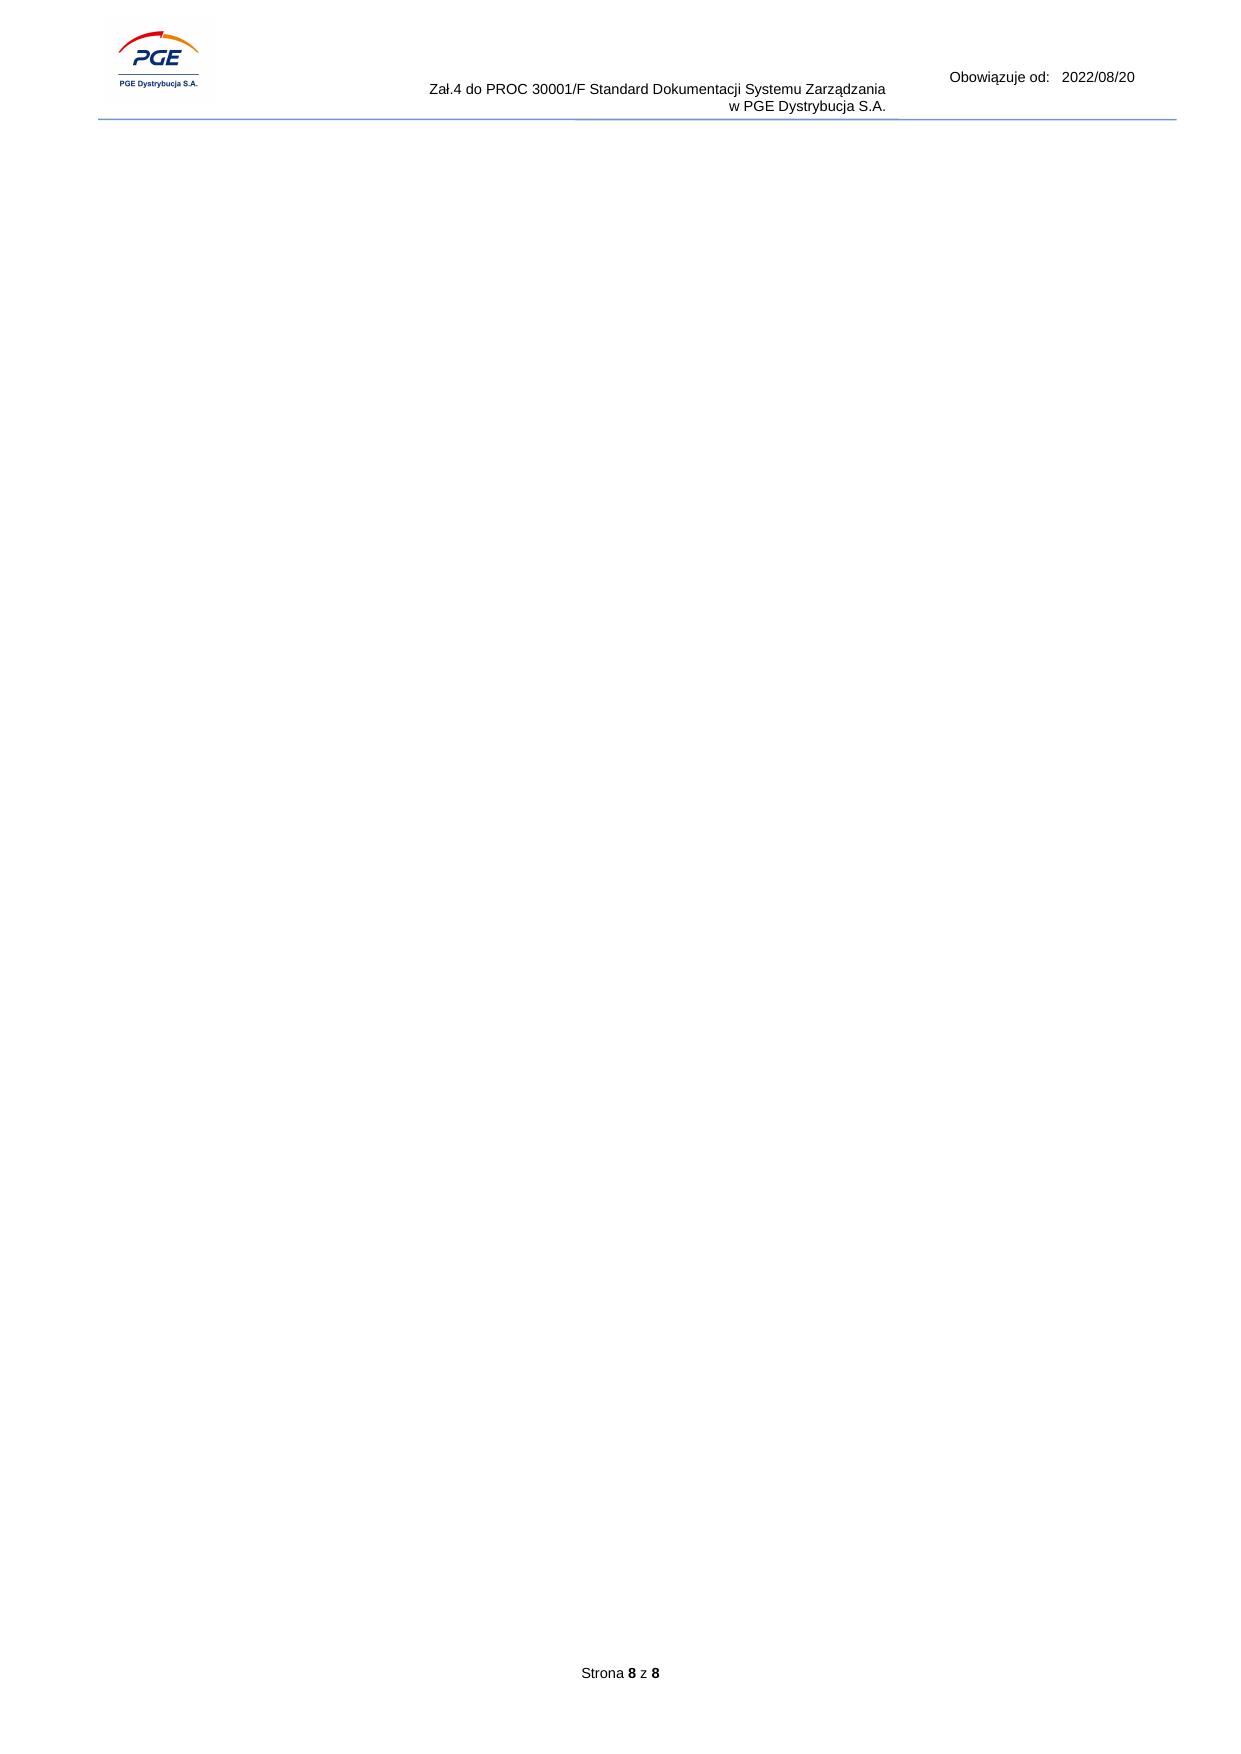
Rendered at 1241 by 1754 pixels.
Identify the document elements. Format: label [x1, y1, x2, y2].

picture [103, 16, 214, 103]
